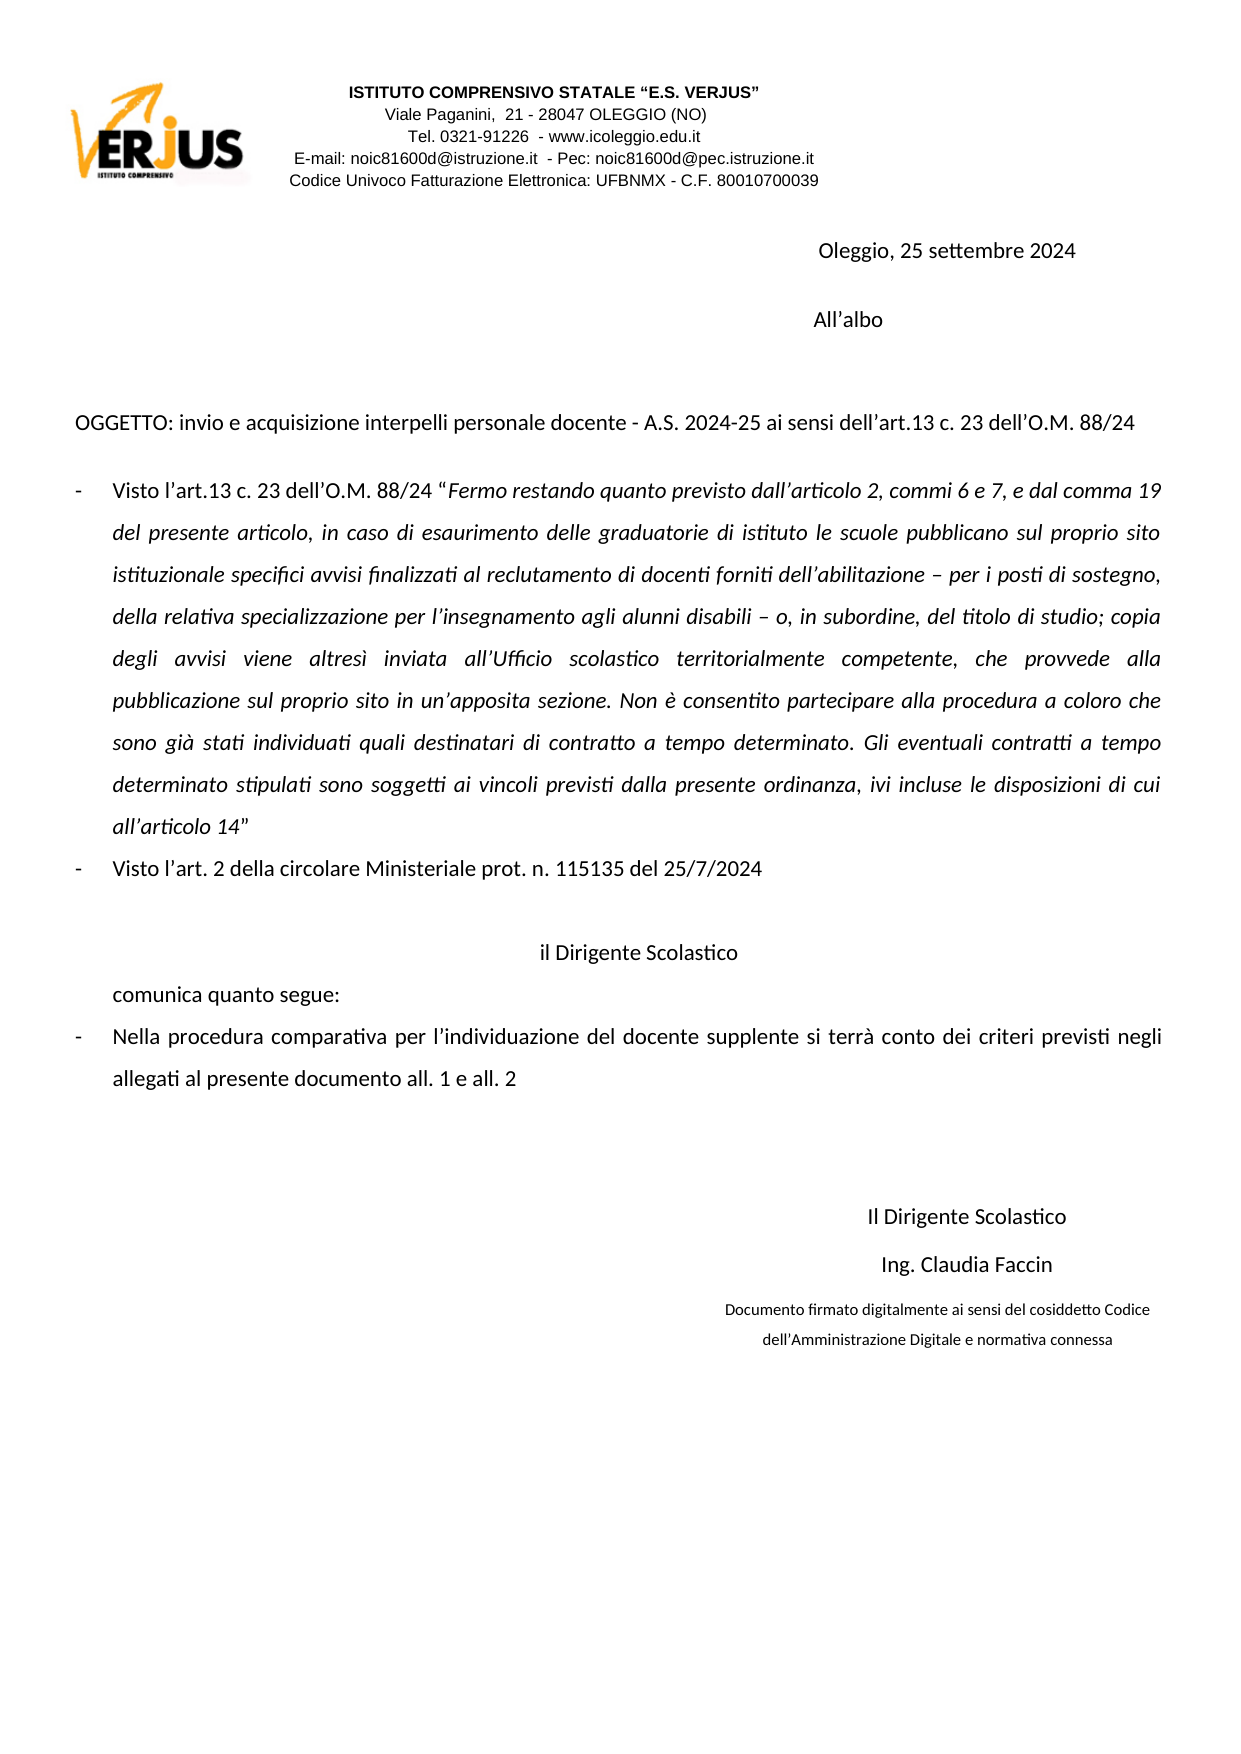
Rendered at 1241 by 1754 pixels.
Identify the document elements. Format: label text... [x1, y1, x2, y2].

list Visto l’art. 2 della circolare Ministeriale prot. n. 115135 del 25/7/2024 [75, 854, 1165, 882]
text Oleggio, 25 settembre 2024 [813, 236, 1165, 264]
text Ing. Claudia Faccin [769, 1251, 1165, 1279]
text Il Dirigente Scolastico [769, 1202, 1165, 1230]
text OGGETTO: invio e acquisizione interpelli personale docente - A.S. 2024-25 ai sensi dell’art.13 c. 23 dell’O.M. 88/24 [75, 408, 1165, 436]
text All’albo [813, 305, 1165, 333]
picture [57, 78, 260, 187]
list comunica quanto segue: [112, 980, 1165, 1008]
list Visto l’art.13 c. 23 dell’O.M. 88/24 “Fermo restando quanto previsto dall’articolo 2, commi 6 e 7, e dal comma 19 del presente articolo, in caso di esaurimento delle graduatorie di istituto le scuole pubblicano sul proprio sito istituzionale specifici avvisi finalizzati al reclutamento di docenti forniti dell’abilitazione – per i posti di sostegno, della relativa specializzazione per l’insegnamento agli alunni disabili – o, in subordine, del titolo di studio; copia degli avvisi viene altresì inviata all’Ufficio scolastico territorialmente competente, che provvede alla pubblicazione sul proprio sito in un’apposita sezione. Non è consentito partecipare alla procedura a coloro che sono già stati individuati quali destinatari di contratto a tempo determinato. Gli eventuali contratti a tempo determinato stipulati sono soggetti ai vincoli previsti dalla presente ordinanza, ivi incluse le disposizioni di cui all’articolo 14” [75, 476, 1165, 840]
list il Dirigente Scolastico [112, 938, 1165, 966]
text Documento firmato digitalmente ai sensi del cosiddetto Codice dell’Amministrazione Digitale e normativa connessa [710, 1299, 1165, 1349]
list Nella procedura comparativa per l’individuazione del docente supplente si terrà conto dei criteri previsti negli allegati al presente documento all. 1 e all. 2 [75, 1022, 1165, 1092]
